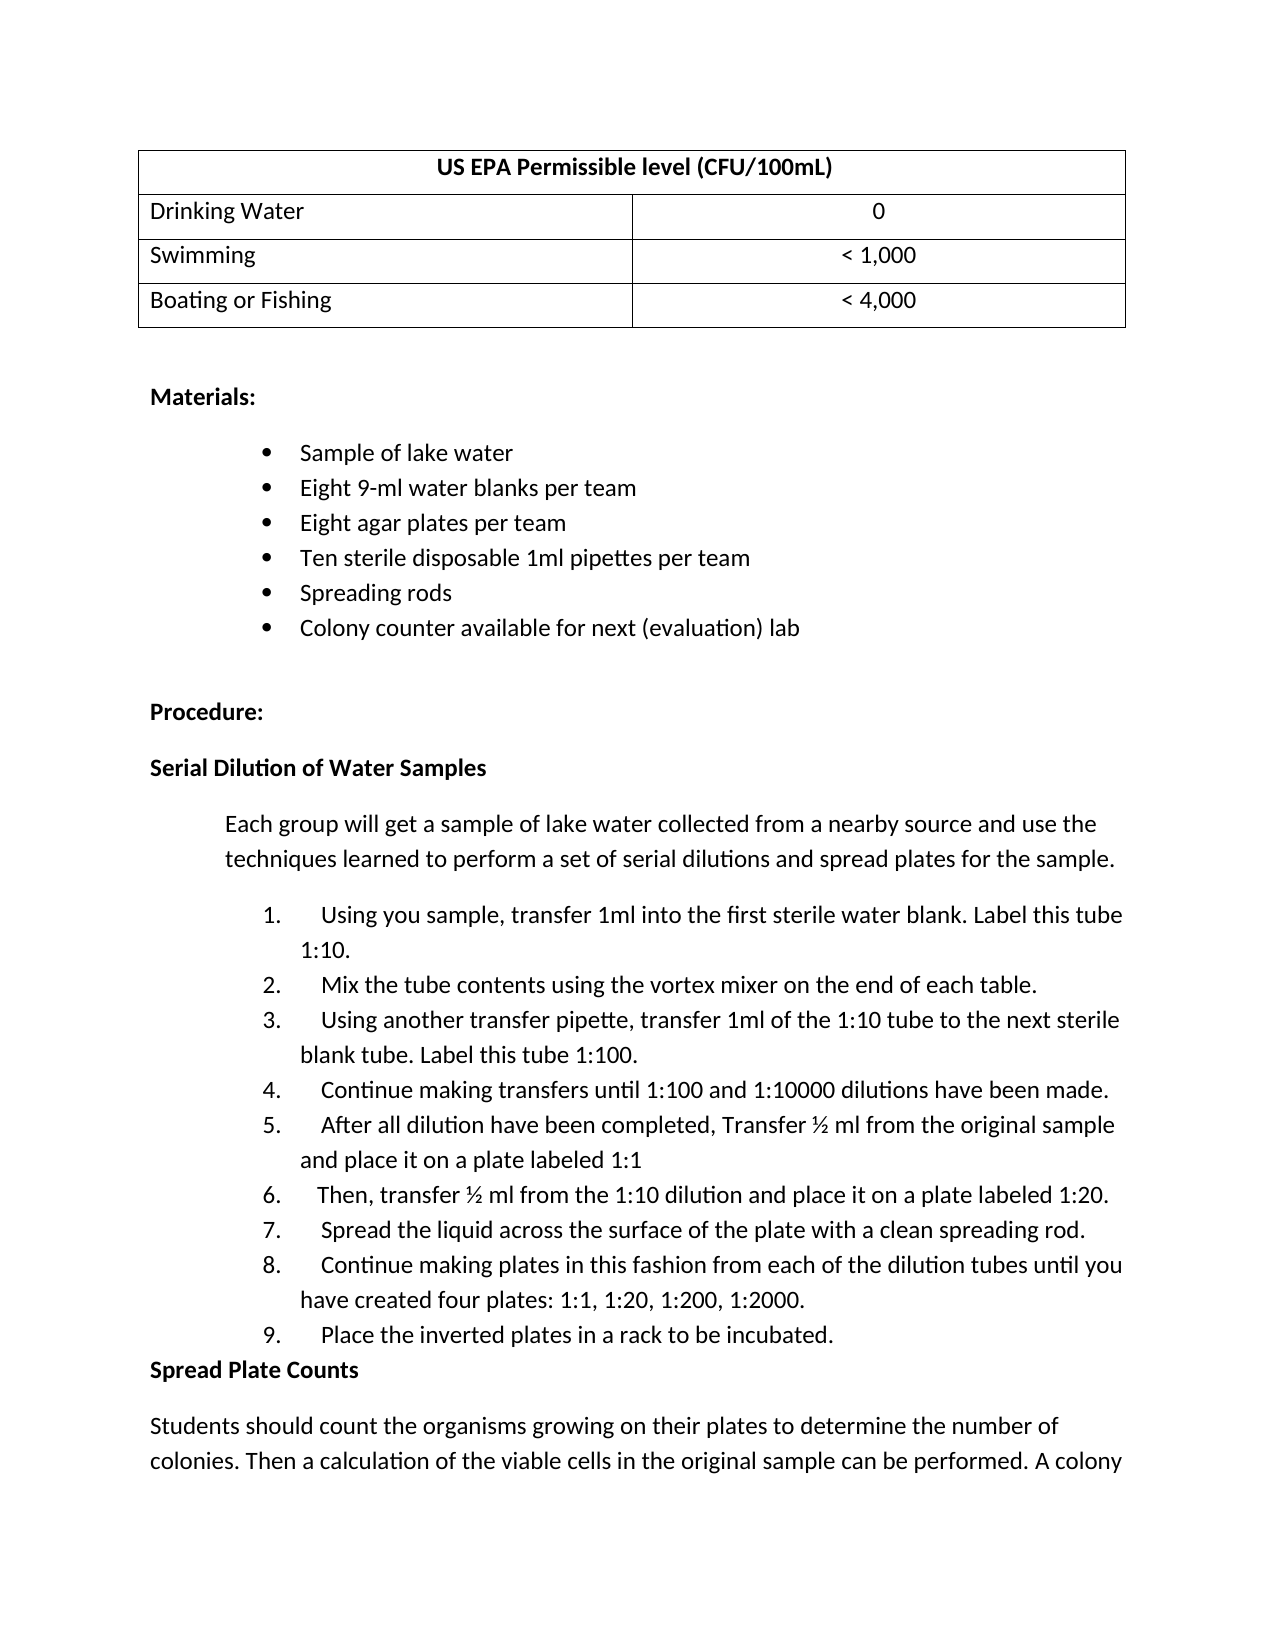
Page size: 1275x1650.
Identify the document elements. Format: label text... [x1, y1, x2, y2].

text 9. Place the inverted plates in a rack to be incubated. [262, 1319, 1125, 1349]
list Eight 9-ml water blanks per team [262, 472, 1125, 502]
table_cell 0 [633, 195, 1125, 238]
text 2. Mix the tube contents using the vortex mixer on the end of each table. [262, 969, 1125, 999]
text 7. Spread the liquid across the surface of the plate with a clean spreading rod. [262, 1214, 1125, 1244]
list Sample of lake water [262, 437, 1125, 467]
text 1. Using you sample, transfer 1ml into the first sterile water blank. Label this tube 1:10. [262, 899, 1125, 964]
table_cell Drinking Water [139, 195, 632, 238]
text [150, 1410, 1125, 1475]
table_cell Boating or Fishing [139, 284, 632, 327]
list Colony counter available for next (evaluation) lab [262, 612, 1125, 642]
list Spreading rods [262, 577, 1125, 607]
text Serial Dilution of Water Samples [150, 752, 1125, 783]
text 3. Using another transfer pipette, transfer 1ml of the 1:10 tube to the next sterile blank tube. Label this tube 1:100. [262, 1004, 1125, 1069]
text 4. Continue making transfers until 1:100 and 1:10000 dilutions have been made. [262, 1074, 1125, 1104]
text Materials: [150, 381, 1125, 412]
text 5. After all dilution have been completed, Transfer ½ ml from the original sample and place it on a plate labeled 1:1 [262, 1109, 1125, 1174]
text 6. Then, transfer ½ ml from the 1:10 dilution and place it on a plate labeled 1:20. [262, 1179, 1125, 1209]
text Each group will get a sample of lake water collected from a nearby source and use the techniques learned to perform a set of serial dilutions and spread plates for the sample. [225, 808, 1125, 874]
text Procedure: [150, 697, 1125, 727]
list Ten sterile disposable 1ml pipettes per team [262, 542, 1125, 572]
list Eight agar plates per team [262, 507, 1125, 537]
text 8. Continue making plates in this fashion from each of the dilution tubes until you have created four plates: 1:1, 1:20, 1:200, 1:2000. [262, 1249, 1125, 1314]
table_cell < 1,000 [633, 240, 1125, 283]
table_cell < 4,000 [633, 284, 1125, 327]
table_cell Swimming [139, 240, 632, 283]
table_header US EPA Permissible level (CFU/100mL) [139, 151, 1125, 194]
text Spread Plate Counts [150, 1354, 1125, 1384]
